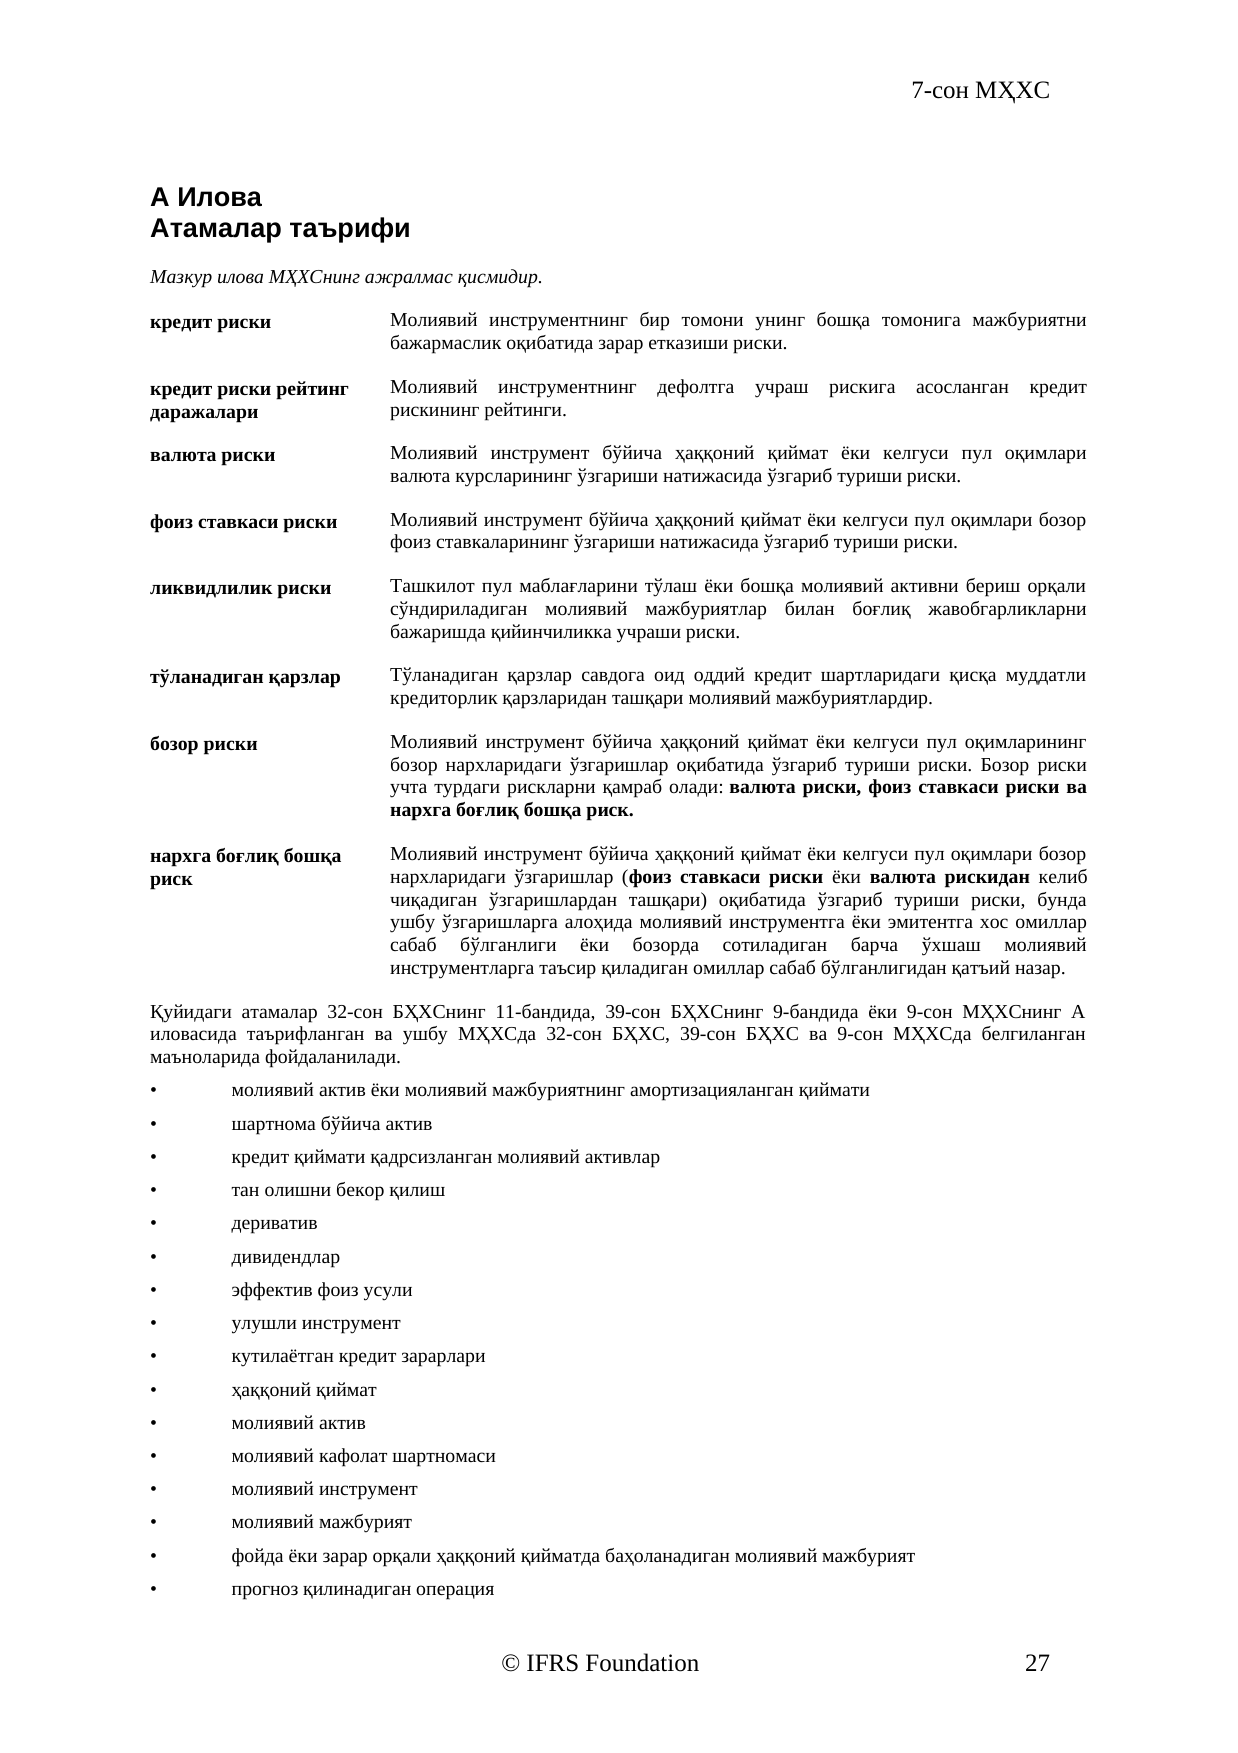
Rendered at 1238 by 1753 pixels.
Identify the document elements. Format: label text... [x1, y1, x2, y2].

table_cell Молиявий инструментнинг дефолтга учраш рискига асосланган кредит рискининг рейтинги. [379, 364, 1099, 431]
table_cell Ташкилот пул маблағларини тўлаш ёки бошқа молиявий активни бериш орқали сўндириладиган молиявий мажбуриятлар билан боғлиқ жавобгарликларни бажаришда қийинчиликка учраши риски. [379, 564, 1099, 653]
table_cell Молиявий инструмент бўйича ҳаққоний қиймат ёки келгуси пул оқимлари бозор нархларидаги ўзгаришлар (фоиз ставкаси риски ёки валюта рискидан келиб чиқадиган ўзгаришлардан ташқари) оқибатида ўзгариб туриши риски, бунда ушбу ўзгаришларга алоҳида молиявий инструментга ёки эмитентга хос омиллар сабаб бўлганлиги ёки бозорда сотиладиган барча ўхшаш молиявий инструментларга таъсир қиладиган омиллар сабаб бўлганлигидан қатъий назар. [379, 831, 1099, 989]
table_cell кредит риски рейтинг даражалари [139, 364, 379, 431]
table_cell Тўланадиган қарзлар савдога оид оддий кредит шартларидаги қисқа муддатли кредиторлик қарзларидан ташқари молиявий мажбуриятлардир. [379, 653, 1099, 719]
text • шартнома бўйича актив [150, 1112, 1087, 1134]
text Қуйидаги атамалар 32-сон БҲХСнинг 11-бандида, 39-сон БҲХСнинг 9-бандида ёки 9-сон МҲХСнинг A иловасида таърифланган ва ушбу МҲХСда 32-сон БҲХС, 39-сон БҲХС ва 9-сон МҲХСда белгиланган маъноларида фойдаланилади. [150, 999, 1087, 1068]
table_cell ликвидлилик риски [139, 564, 379, 653]
table_cell бозор риски [139, 719, 379, 831]
text • молиявий актив ёки молиявий мажбуриятнинг амортизацияланган қиймати [150, 1078, 1087, 1101]
text • молиявий актив [150, 1411, 1087, 1433]
text • кредит қиймати қадрсизланган молиявий активлар [150, 1145, 1087, 1168]
table_header кредит риски [139, 298, 379, 364]
text • кутилаётган кредит зарарлари [150, 1344, 1087, 1367]
text • прогноз қилинадиган операция [150, 1577, 1087, 1600]
table_cell фоиз ставкаси риски [139, 497, 379, 564]
table_cell Молиявий инструмент бўйича ҳаққоний қиймат ёки келгуси пул оқимларининг бозор нархларидаги ўзгаришлар оқибатида ўзгариб туриши риски. Бозор риски учта турдаги рискларни қамраб олади: валюта риски, фоиз ставкаси риски ва нархга боғлиқ бошқа риск. [379, 719, 1099, 831]
text • дериватив [150, 1211, 1087, 1234]
table_cell валюта риски [139, 431, 379, 497]
text А Илова Атамалар таърифи [150, 181, 1087, 244]
text • ҳаққоний қиймат [150, 1377, 1087, 1400]
table_cell Молиявий инструмент бўйича ҳаққоний қиймат ёки келгуси пул оқимлари валюта курсларининг ўзгариши натижасида ўзгариб туриши риски. [379, 431, 1099, 497]
text • дивидендлар [150, 1244, 1087, 1267]
table_cell нархга боғлиқ бошқа риск [139, 831, 379, 989]
text • молиявий мажбурият [150, 1510, 1087, 1533]
table_cell тўланадиган қарзлар [139, 653, 379, 719]
table_cell Молиявий инструмент бўйича ҳаққоний қиймат ёки келгуси пул оқимлари бозор фоиз ставкаларининг ўзгариши натижасида ўзгариб туриши риски. [379, 497, 1099, 564]
table_header Молиявий инструментнинг бир томони унинг бошқа томонига мажбуриятни бажармаслик оқибатида зарар етказиши риски. [379, 298, 1099, 364]
text • молиявий кафолат шартномаси [150, 1444, 1087, 1467]
text • фойда ёки зарар орқали ҳаққоний қийматда баҳоланадиган молиявий мажбурият [150, 1544, 1087, 1566]
text • эффектив фоиз усули [150, 1278, 1087, 1301]
text • улушли инструмент [150, 1311, 1087, 1334]
text Мазкур илова МҲХСнинг ажралмас қисмидир. [150, 264, 1087, 287]
text • молиявий инструмент [150, 1477, 1087, 1500]
text • тан олишни бекор қилиш [150, 1178, 1087, 1201]
